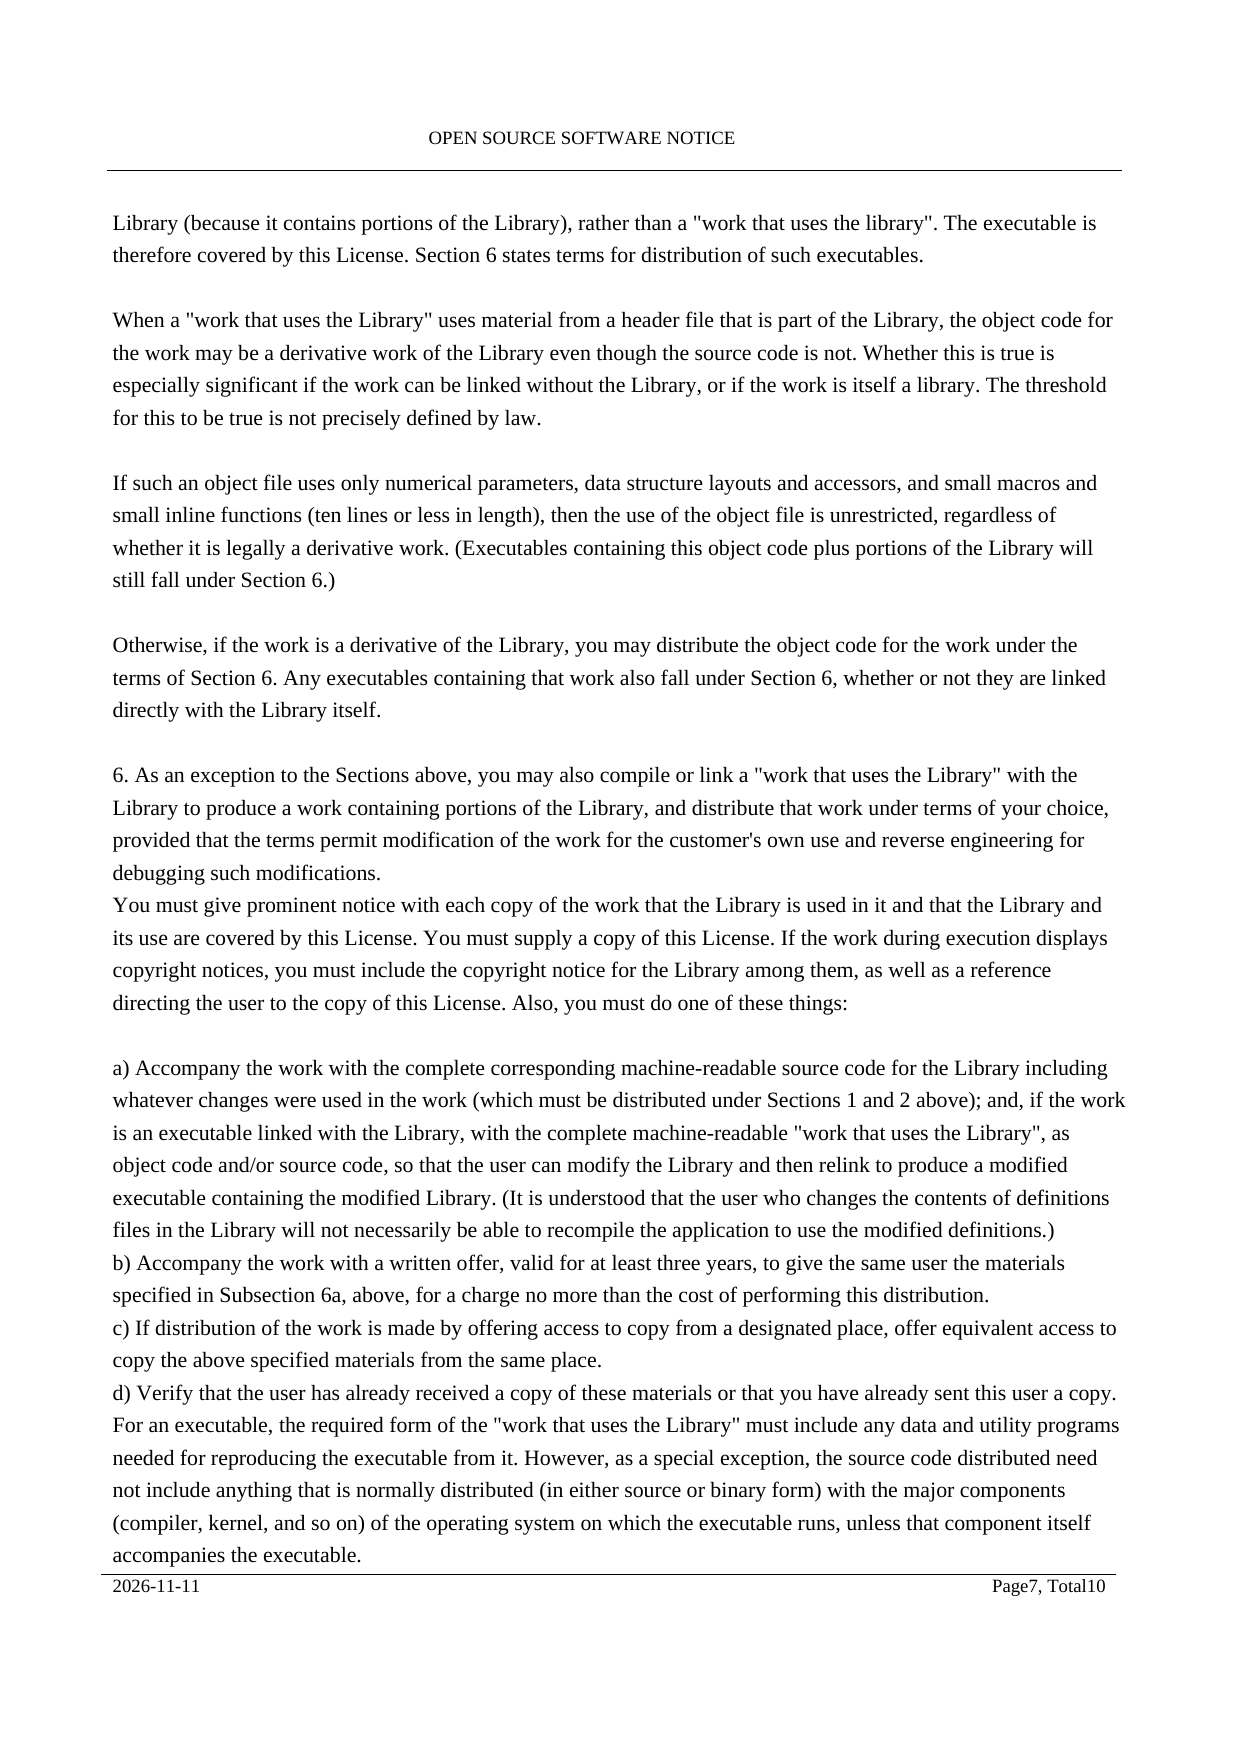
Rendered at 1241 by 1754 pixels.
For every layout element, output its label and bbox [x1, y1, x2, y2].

text [112, 206, 1128, 1571]
